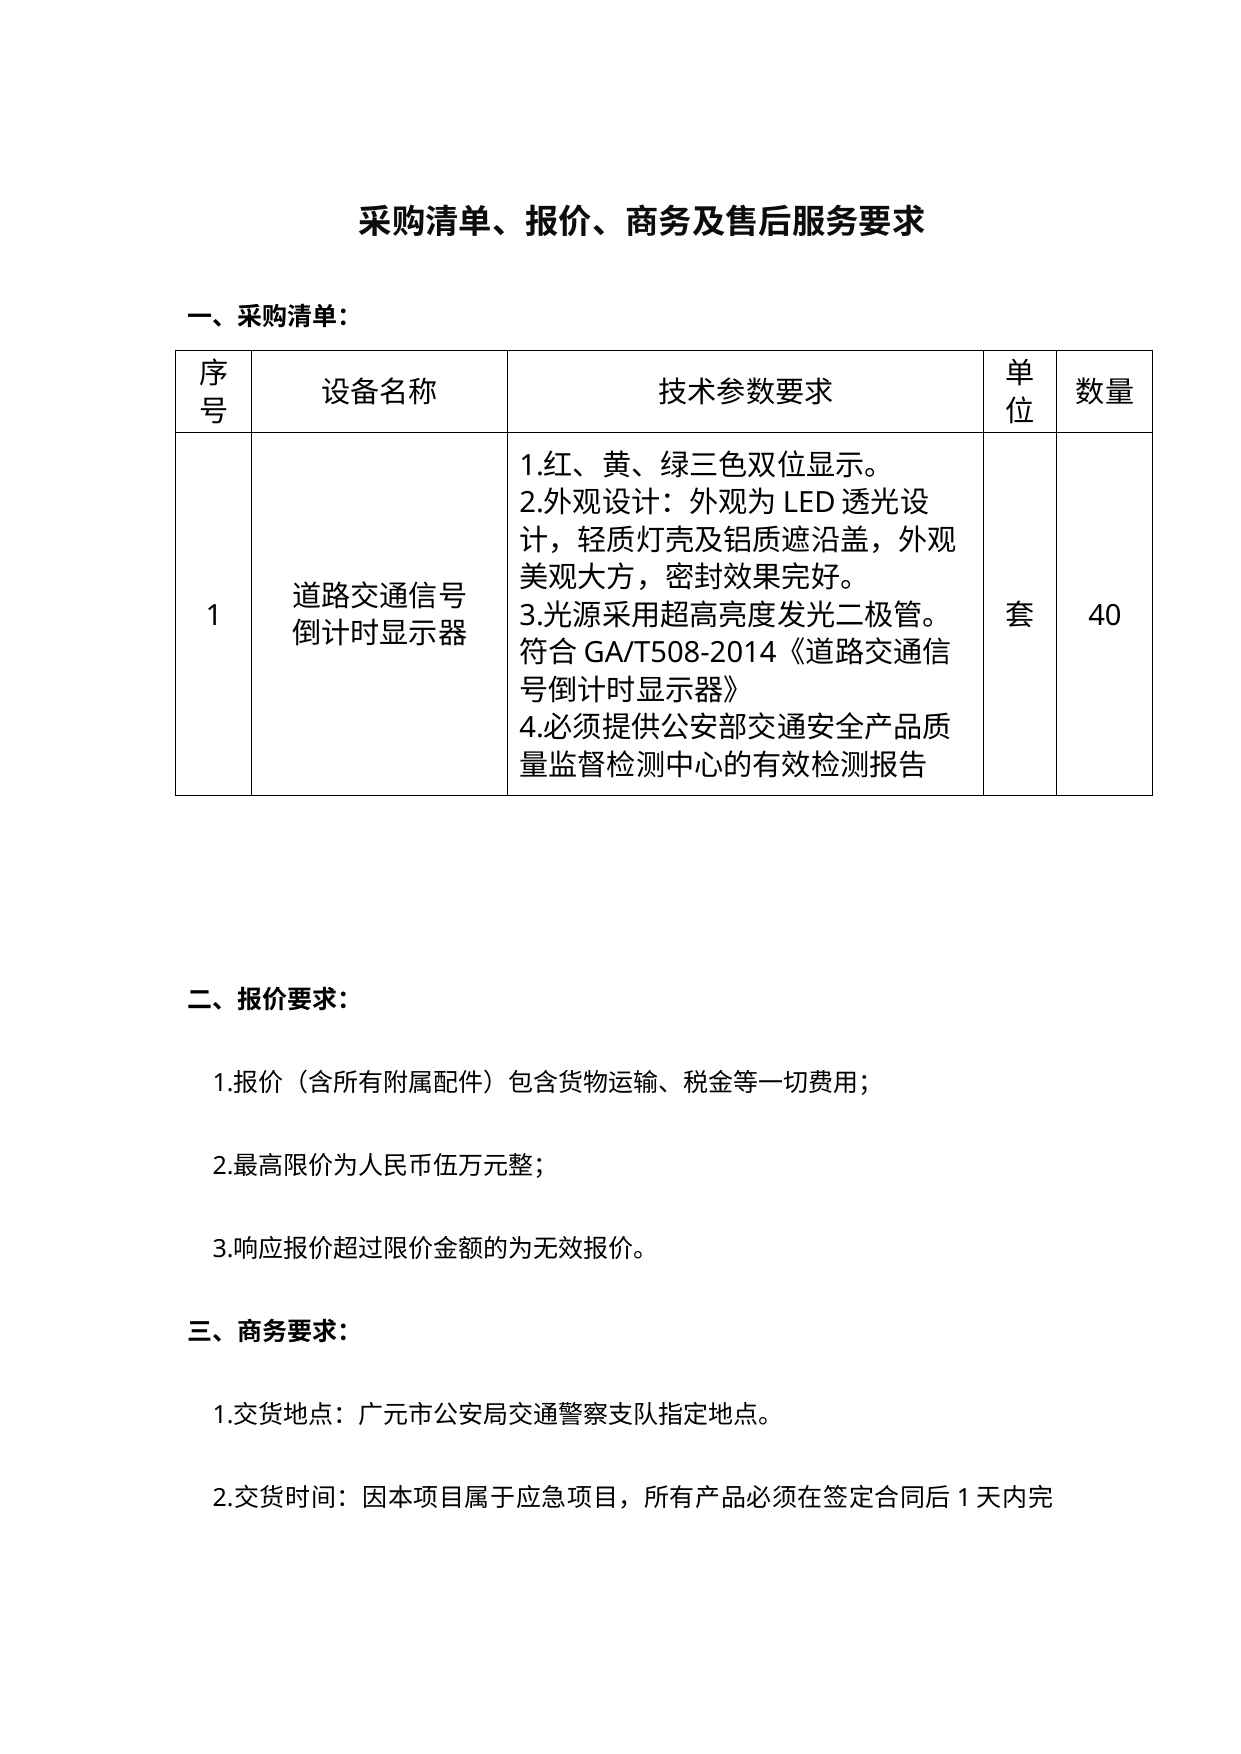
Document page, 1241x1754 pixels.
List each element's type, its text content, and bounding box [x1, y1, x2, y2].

table_header 单位 [984, 351, 1056, 432]
text 一、采购清单： [187, 282, 1053, 347]
table_header 技术参数要求 [508, 351, 983, 432]
table_cell 道路交通信号 倒计时显示器 [252, 433, 507, 795]
table_header 数量 [1057, 351, 1152, 432]
text 三、商务要求： [187, 1297, 1053, 1362]
table_header 设备名称 [252, 351, 507, 432]
text 2.最高限价为人民币伍万元整； [187, 1131, 1053, 1196]
table_header 序号 [176, 351, 251, 432]
title 采购清单、报价、商务及售后服务要求 [231, 187, 1053, 252]
table_cell 1.红、黄、绿三色双位显示。 2.外观设计：外观为LED透光设计，轻质灯壳及铝质遮沿盖，外观美观大方，密封效果完好。 3.光源采用超高亮度发光二极管。 符合GA/T508-2014《道路交通信号倒计时显示器》 4.必须提供公安部交通安全产品质量监督检测中心的有效检测报告 [508, 433, 983, 795]
table_cell 套 [984, 433, 1056, 795]
table_cell 1 [176, 433, 251, 795]
text 1.交货地点：广元市公安局交通警察支队指定地点。 [187, 1380, 1053, 1445]
text 1.报价（含所有附属配件）包含货物运输、税金等一切费用； [187, 1048, 1053, 1113]
table_cell 40 [1057, 433, 1152, 795]
text 3.响应报价超过限价金额的为无效报价。 [187, 1214, 1053, 1279]
text 二、报价要求： [187, 965, 1053, 1030]
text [187, 1463, 1053, 1528]
